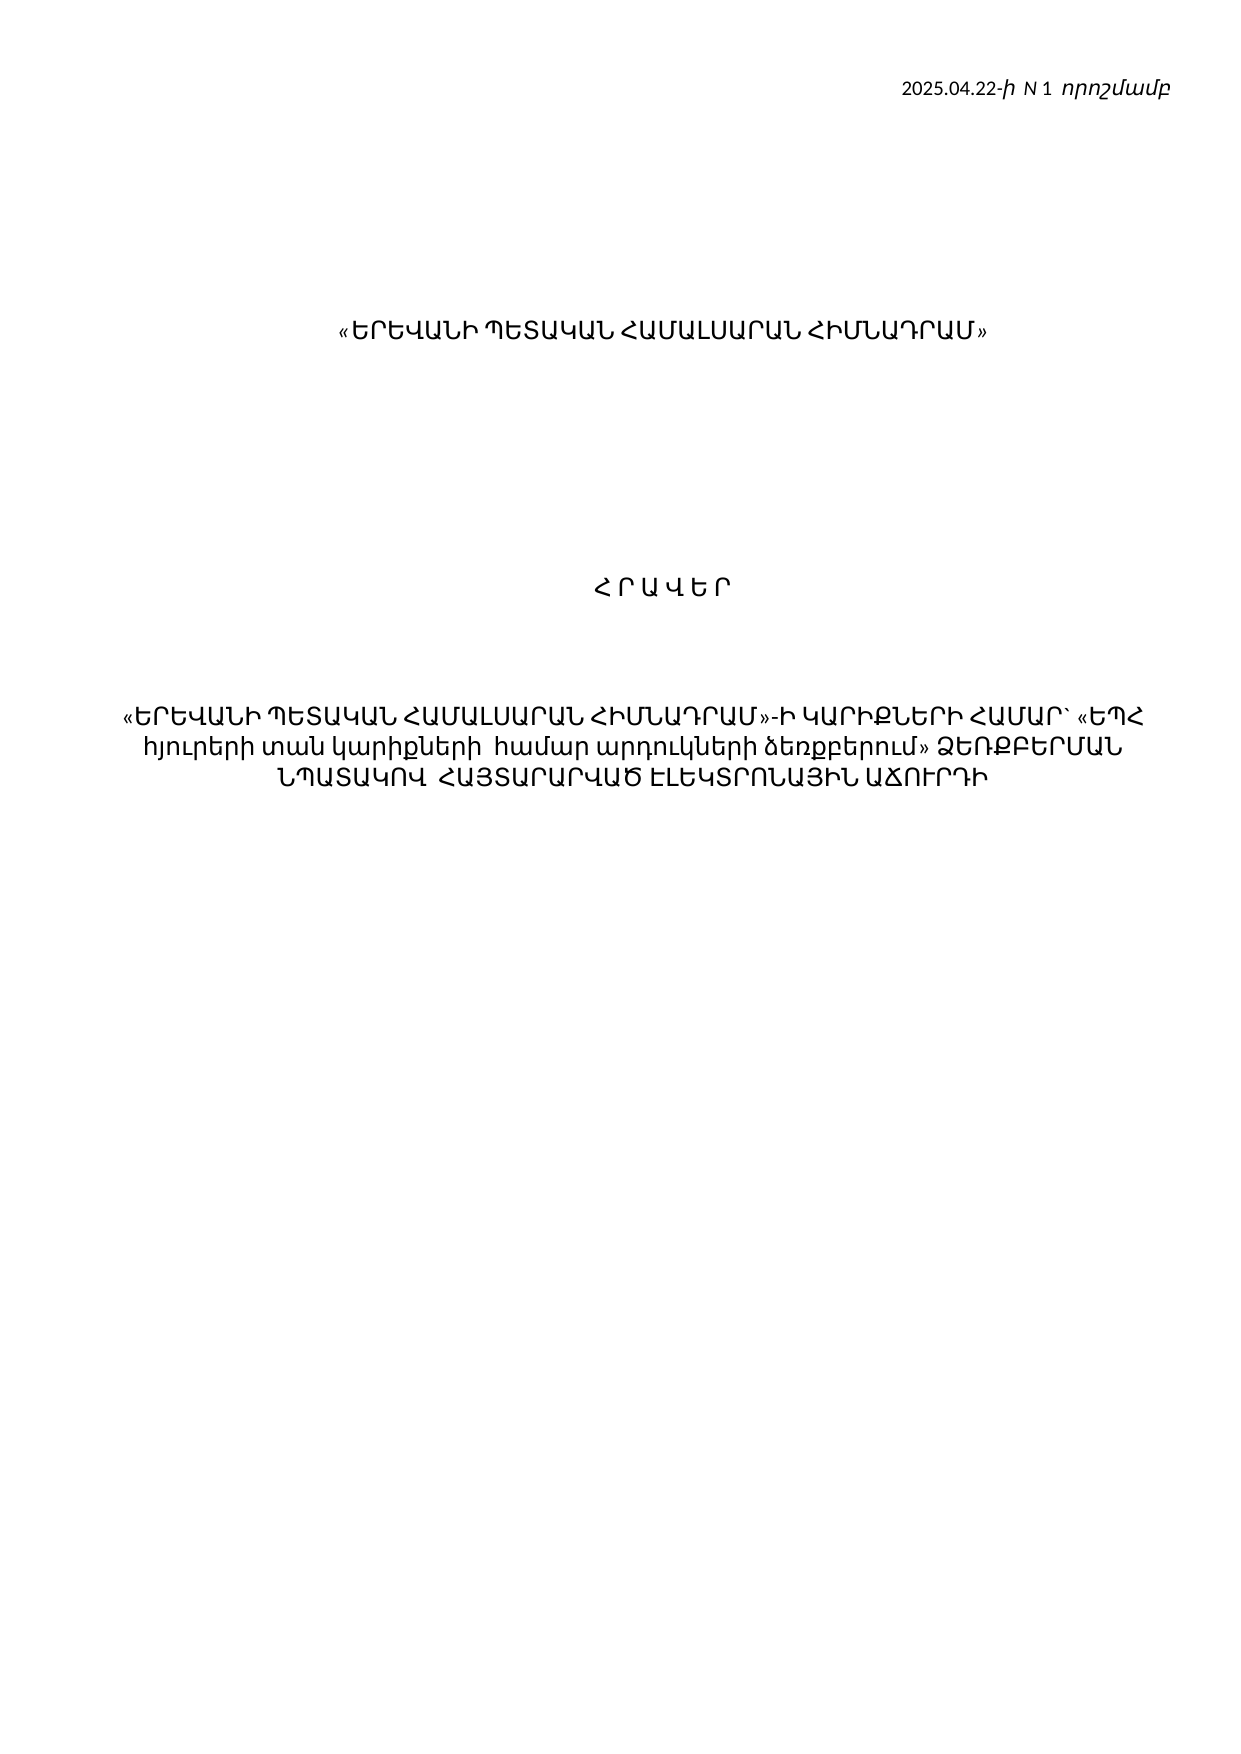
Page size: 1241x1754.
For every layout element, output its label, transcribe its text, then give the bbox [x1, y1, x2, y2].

text Հ Ր Ա Վ Ե Ր [94, 572, 1172, 602]
text «ԵՐԵՎԱՆԻ ՊԵՏԱԿԱՆ ՀԱՄԱԼՍԱՐԱՆ ՀԻՄՆԱԴՐԱՄ»-Ի ԿԱՐԻՔՆԵՐԻ ՀԱՄԱՐ` «ԵՊՀ հյուրերի տան կարիքների համար արդուկների ձեռքբերում» ՁԵՌՔԲԵՐՄԱՆ ՆՊԱՏԱԿՈՎ ՀԱՅՏԱՐԱՐՎԱԾ ԷԼԵԿՏՐՈՆԱՅԻՆ ԱՃՈՒՐԴԻ [94, 701, 1172, 792]
text 2025.04.22 -ի N 1 որոշմամբ [94, 75, 1171, 100]
text « ԵՐԵՎԱՆԻ ՊԵՏԱԿԱՆ ՀԱՄԱԼՍԱՐԱՆ ՀԻՄՆԱԴՐԱՄ» [94, 316, 1172, 346]
